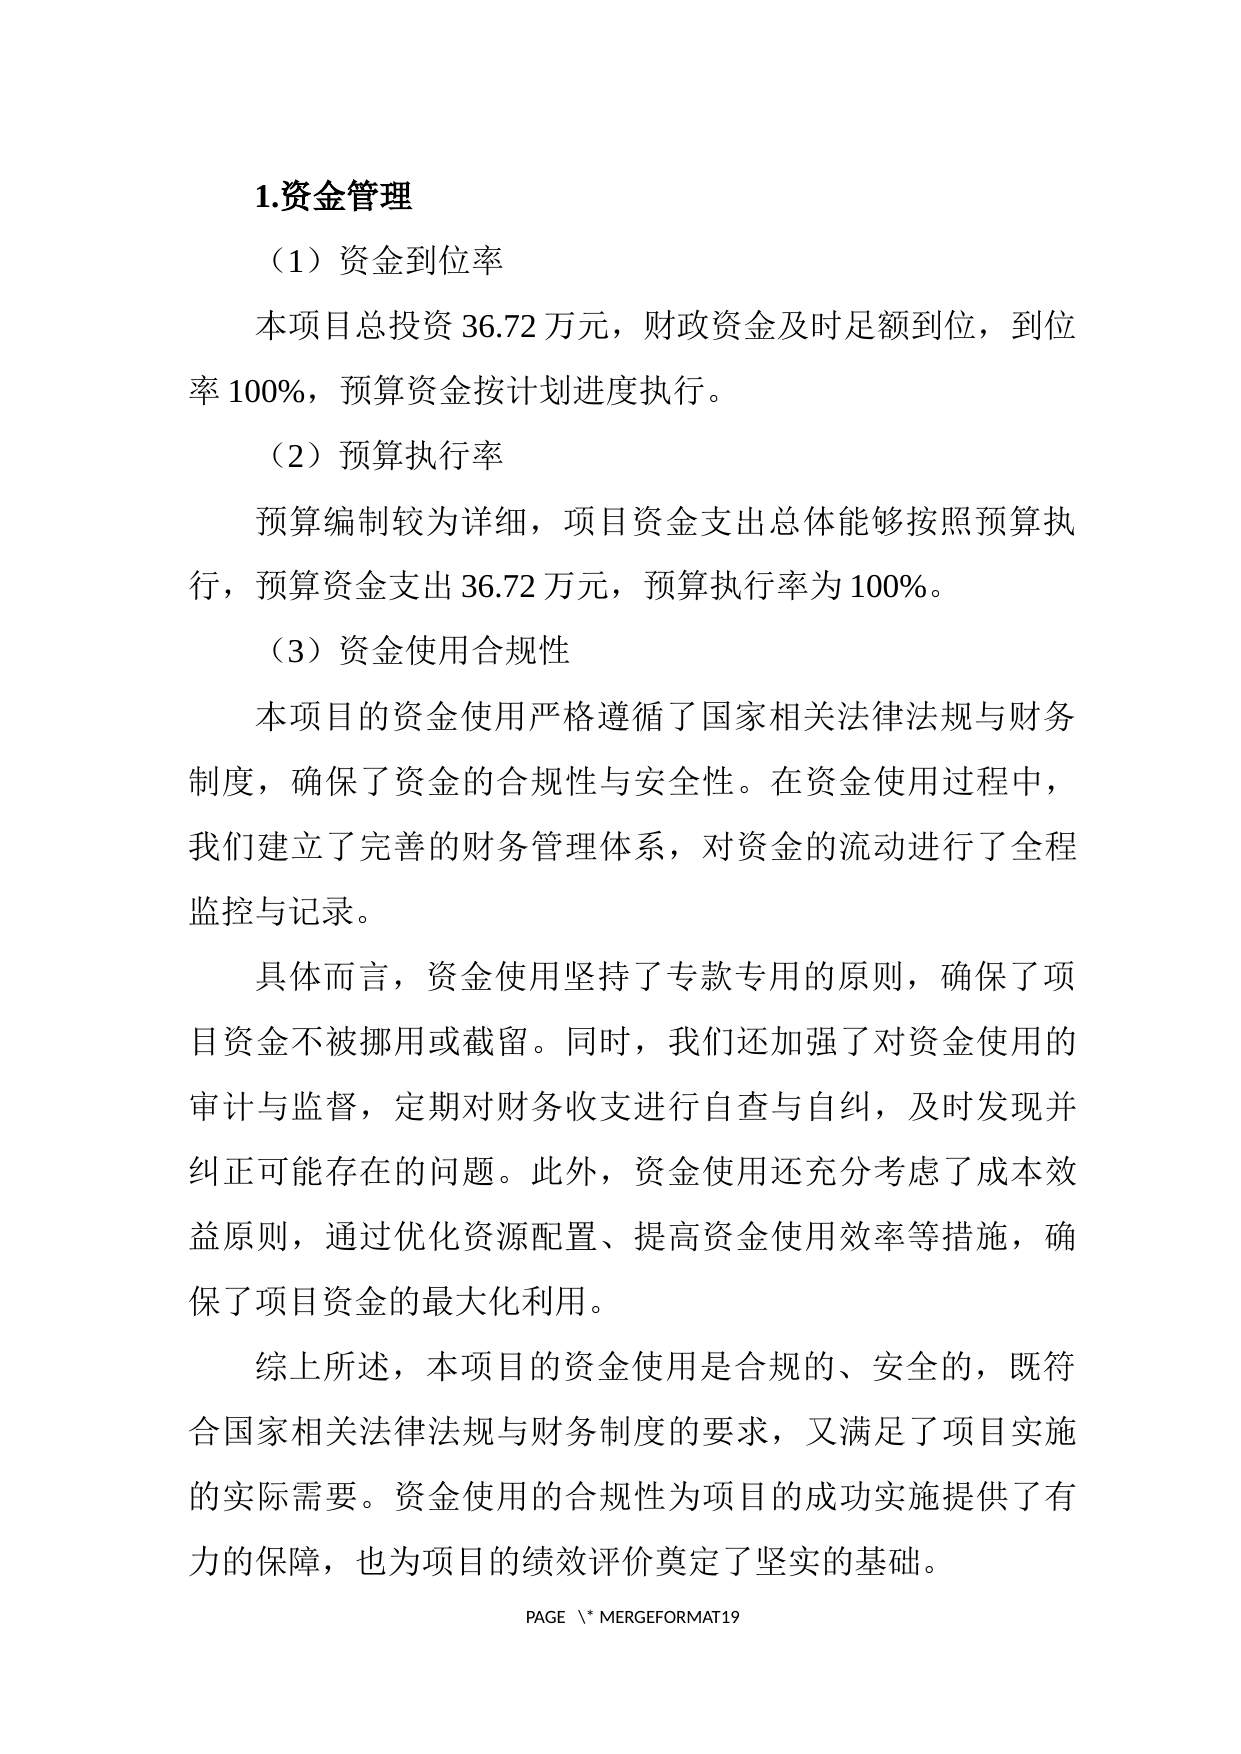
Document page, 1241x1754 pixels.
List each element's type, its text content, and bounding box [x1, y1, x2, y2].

text （3）资金使用合规性 [187, 617, 1078, 682]
text 1.资金管理 [187, 162, 1078, 227]
text （2）预算执行率 [187, 422, 1078, 487]
text 本项目的资金使用严格遵循了国家相关法律法规与财务制度，确保了资金的合规性与安全性。在资金使用过程中，我们建立了完善的财务管理体系，对资金的流动进行了全程监控与记录。 [187, 682, 1078, 942]
text 预算编制较为详细，项目资金支出总体能够按照预算执行，预算资金支出36.72万元，预算执行率为100%。 [187, 487, 1078, 617]
text 综上所述，本项目的资金使用是合规的、安全的，既符合国家相关法律法规与财务制度的要求，又满足了项目实施的实际需要。资金使用的合规性为项目的成功实施提供了有力的保障，也为项目的绩效评价奠定了坚实的基础。 [187, 1332, 1078, 1592]
text 本项目总投资36.72万元，财政资金及时足额到位，到位率100%，预算资金按计划进度执行。 [187, 292, 1078, 422]
text 具体而言，资金使用坚持了专款专用的原则，确保了项目资金不被挪用或截留。同时，我们还加强了对资金使用的审计与监督，定期对财务收支进行自查与自纠，及时发现并纠正可能存在的问题。此外，资金使用还充分考虑了成本效益原则，通过优化资源配置、提高资金使用效率等措施，确保了项目资金的最大化利用。 [187, 942, 1078, 1332]
text （1）资金到位率 [187, 227, 1078, 292]
